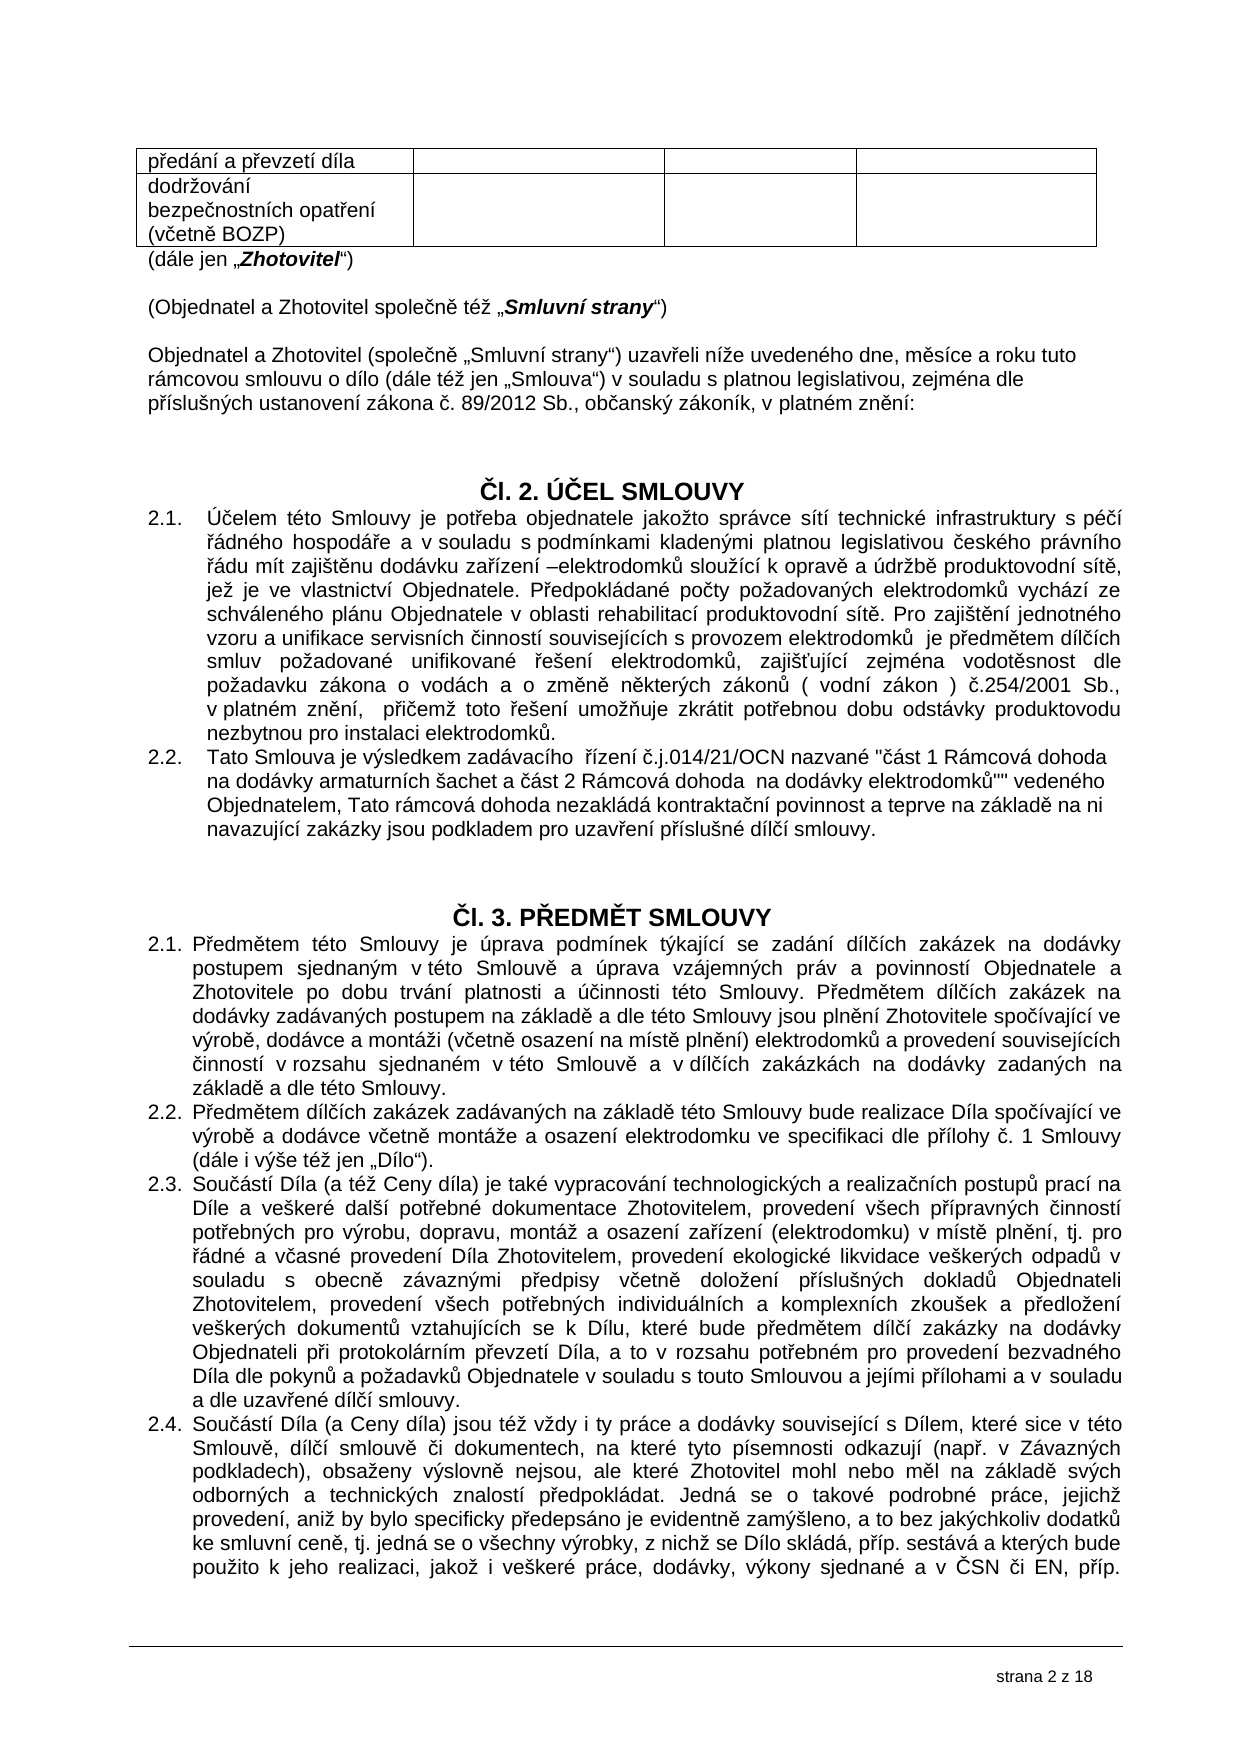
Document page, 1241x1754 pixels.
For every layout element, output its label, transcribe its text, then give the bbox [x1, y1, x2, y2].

table_cell [665, 149, 856, 173]
text Tato Smlouva je výsledkem zadávacího řízení č.j.014/21/OCN nazvané "část 1 Rámcová dohoda na dodávky armaturních šachet a část 2 Rámcová dohoda na dodávky elektrodomků"" vedeného Objednatelem, Tato rámcová dohoda nezakládá kontraktační povinnost a teprve na základě na ni navazující zakázky jsou podkladem pro uzavření příslušné dílčí smlouvy. [148, 745, 1122, 841]
table_cell [857, 149, 1096, 173]
list Předmětem dílčích zakázek zadávaných na základě této Smlouvy bude realizace Díla spočívající ve výrobě a dodávce včetně montáže a osazení elektrodomku ve specifikaci dle přílohy č. 1 Smlouvy (dále i výše též jen „Dílo“). [148, 1100, 1122, 1172]
table_cell dodržování bezpečnostních opatření (včetně BOZP) [137, 174, 413, 246]
table_cell předání a převzetí díla [137, 149, 413, 173]
text ÚČEL SMLOUVY [102, 477, 1122, 506]
table_cell [857, 174, 1096, 246]
table_cell [414, 149, 664, 173]
text (Objednatel a Zhotovitel společně též „Smluvní strany“) [148, 294, 1122, 318]
list Součástí Díla (a též Ceny díla) je také vypracování technologických a realizačních postupů prací na Díle a veškeré další potřebné dokumentace Zhotovitelem, provedení všech přípravných činností potřebných pro výrobu, dopravu, montáž a osazení zařízení (elektrodomku) v místě plnění, tj. pro řádné a včasné provedení Díla Zhotovitelem, provedení ekologické likvidace veškerých odpadů v souladu s obecně závaznými předpisy včetně doložení příslušných dokladů Objednateli Zhotovitelem, provedení všech potřebných individuálních a komplexních zkoušek a předložení veškerých dokumentů vztahujících se k Dílu, které bude předmětem dílčí zakázky na dodávky Objednateli při protokolárním převzetí Díla, a to v rozsahu potřebném pro provedení bezvadného Díla dle pokynů a požadavků Objednatele v souladu s touto Smlouvou a jejími přílohami a v souladu a dle uzavřené dílčí smlouvy. [148, 1172, 1122, 1411]
text Účelem této Smlouvy je potřeba objednatele jakožto správce sítí technické infrastruktury s péčí řádného hospodáře a v souladu s podmínkami kladenými platnou legislativou českého právního řádu mít zajištěnu dodávku zařízení –elektrodomků sloužící k opravě a údržbě produktovodní sítě, jež je ve vlastnictví Objednatele. Předpokládané počty požadovaných elektrodomků vychází ze schváleného plánu Objednatele v oblasti rehabilitací produktovodní sítě. Pro zajištění jednotného vzoru a unifikace servisních činností souvisejících s provozem elektrodomků je předmětem dílčích smluv požadované unifikované řešení elektrodomků, zajišťující zejména vodotěsnost dle požadavku zákona o vodách a o změně některých zákonů ( vodní zákon ) č.254/2001 Sb., v platném znění, přičemž toto řešení umožňuje zkrátit potřebnou dobu odstávky produktovodu nezbytnou pro instalaci elektrodomků. [148, 506, 1122, 745]
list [148, 1411, 1122, 1579]
table_cell [414, 174, 664, 246]
list Předmětem této Smlouvy je úprava podmínek týkající se zadání dílčích zakázek na dodávky postupem sjednaným v této Smlouvě a úprava vzájemných práv a povinností Objednatele a Zhotovitele po dobu trvání platnosti a účinnosti této Smlouvy. Předmětem dílčích zakázek na dodávky zadávaných postupem na základě a dle této Smlouvy jsou plnění Zhotovitele spočívající ve výrobě, dodávce a montáži (včetně osazení na místě plnění) elektrodomků a provedení souvisejících činností v rozsahu sjednaném v této Smlouvě a v dílčích zakázkách na dodávky zadaných na základě a dle této Smlouvy. [148, 932, 1122, 1100]
text Objednatel a Zhotovitel (společně „Smluvní strany“) uzavřeli níže uvedeného dne, měsíce a roku tuto rámcovou smlouvu o dílo (dále též jen „Smlouva“) v souladu s platnou legislativou, zejména dle příslušných ustanovení zákona č. 89/2012 Sb., občanský zákoník, v platném znění: [148, 342, 1122, 414]
text PŘEDMĚT SMLOUVY [102, 903, 1122, 932]
table_cell [665, 174, 856, 246]
text (dále jen „Zhotovitel“) [148, 247, 1122, 271]
